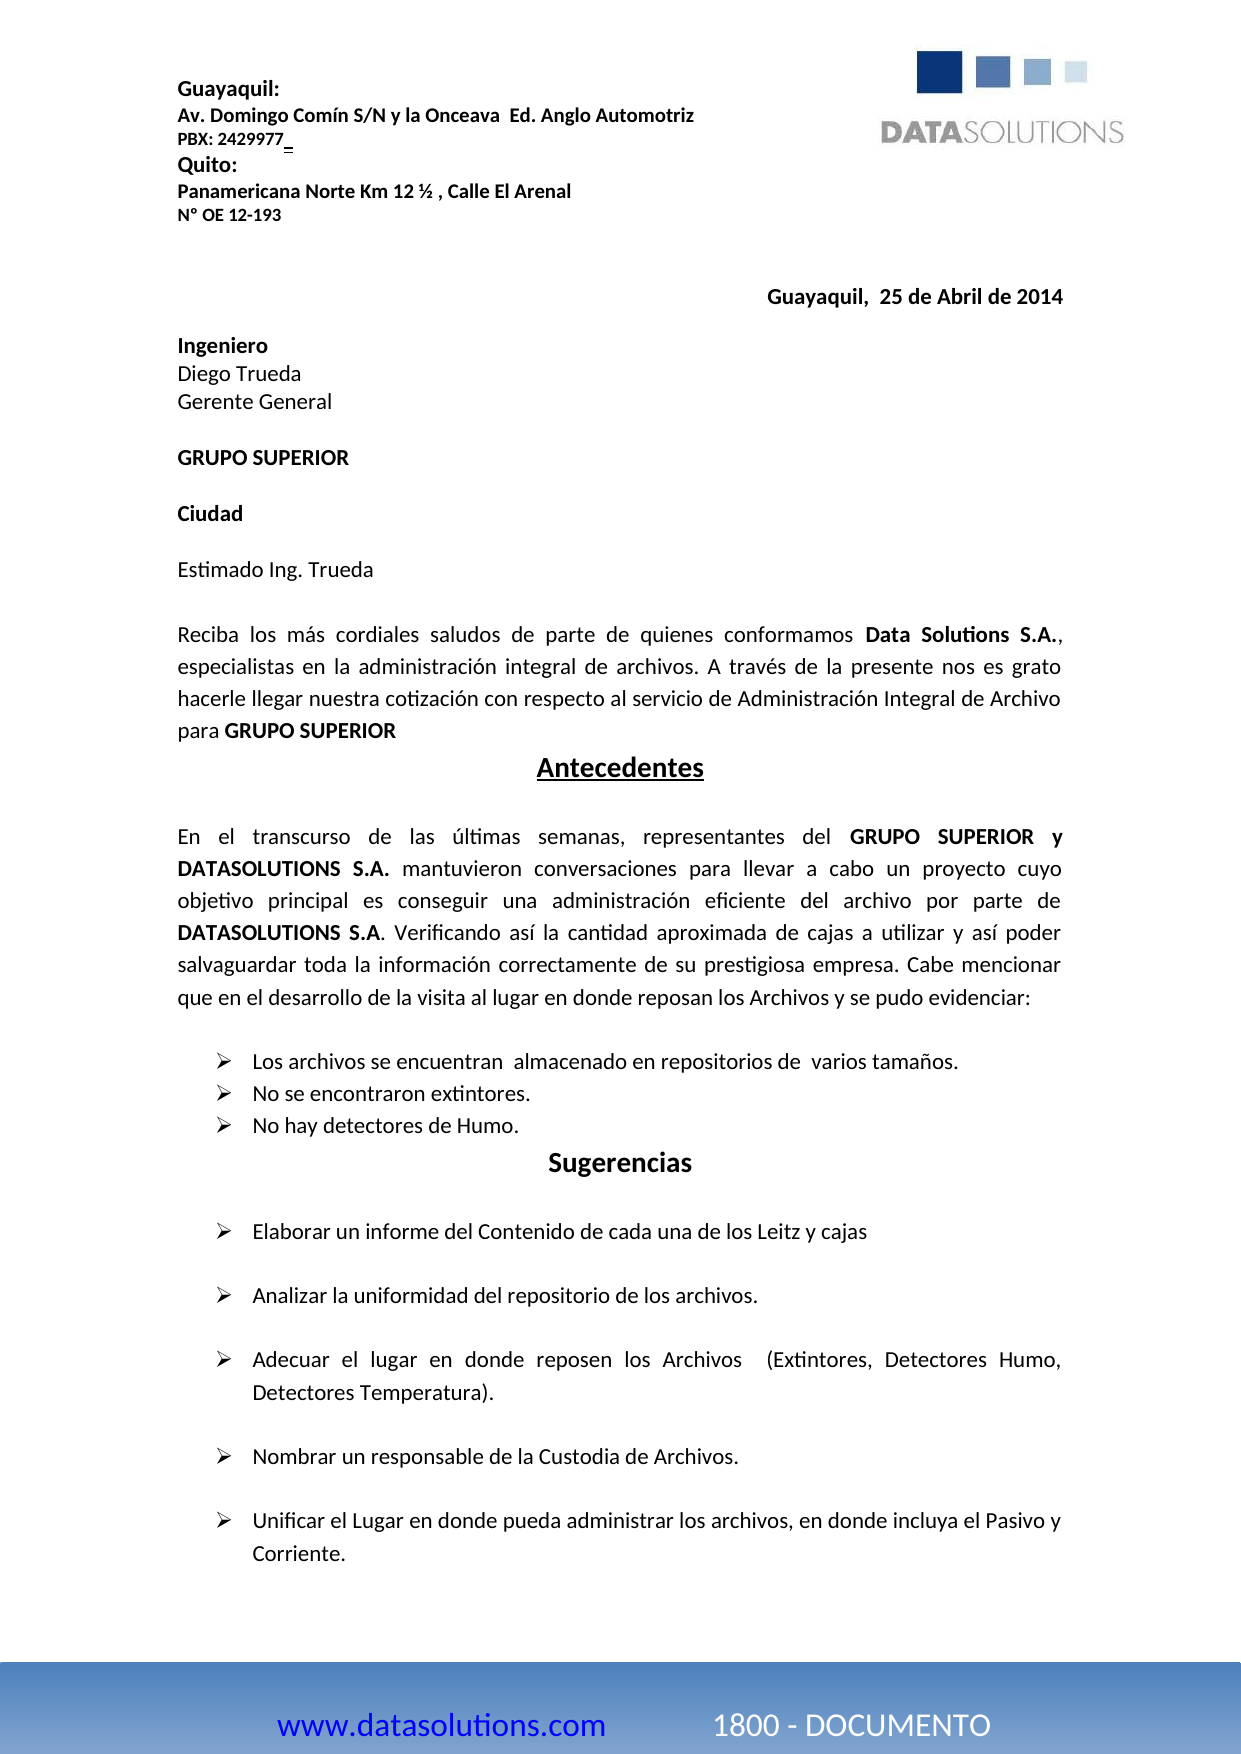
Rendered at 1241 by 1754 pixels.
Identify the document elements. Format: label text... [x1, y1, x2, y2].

list Nombrar un responsable de la Custodia de Archivos. [215, 1442, 1063, 1470]
text En el transcurso de las últimas semanas, representantes del GRUPO SUPERIOR y DATASOLUTIONS S.A. mantuvieron conversaciones para llevar a cabo un proyecto cuyo objetivo principal es conseguir una administración eficiente del archivo por parte de DATASOLUTIONS S.A. Verificando así la cantidad aproximada de cajas a utilizar y así poder salvaguardar toda la información correctamente de su prestigiosa empresa. Cabe mencionar que en el desarrollo de la visita al lugar en donde reposan los Archivos y se pudo evidenciar: [177, 822, 1063, 1011]
text Diego Trueda [177, 359, 1063, 387]
list Adecuar el lugar en donde reposen los Archivos (Extintores, Detectores Humo, Detectores Temperatura). [215, 1346, 1063, 1406]
text Antecedentes [177, 749, 1063, 784]
list No hay detectores de Humo. [215, 1111, 1063, 1139]
text Estimado Ing. Trueda [177, 556, 1063, 583]
list Elaborar un informe del Contenido de cada una de los Leitz y cajas [215, 1217, 1063, 1245]
list Los archivos se encuentran almacenado en repositorios de varios tamaños. [215, 1047, 1063, 1075]
text Guayaquil, 25 de Abril de 2014 [177, 282, 1063, 311]
text Ingeniero [177, 331, 1063, 359]
list Unificar el Lugar en donde pueda administrar los archivos, en donde incluya el Pasivo y Corriente. [215, 1506, 1063, 1567]
text Reciba los más cordiales saludos de parte de quienes conformamos Data Solutions S.A., especialistas en la administración integral de archivos. A través de la presente nos es grato hacerle llegar nuestra cotización con respecto al servicio de Administración Integral de Archivo para GRUPO SUPERIOR [177, 620, 1063, 744]
list No se encontraron extintores. [215, 1079, 1063, 1107]
text Sugerencias [177, 1144, 1063, 1179]
picture [846, 31, 1166, 163]
list Analizar la uniformidad del repositorio de los archivos. [215, 1281, 1063, 1309]
text Gerente General [177, 387, 1063, 415]
text Ciudad [177, 499, 1063, 527]
text GRUPO SUPERIOR [177, 443, 1063, 471]
